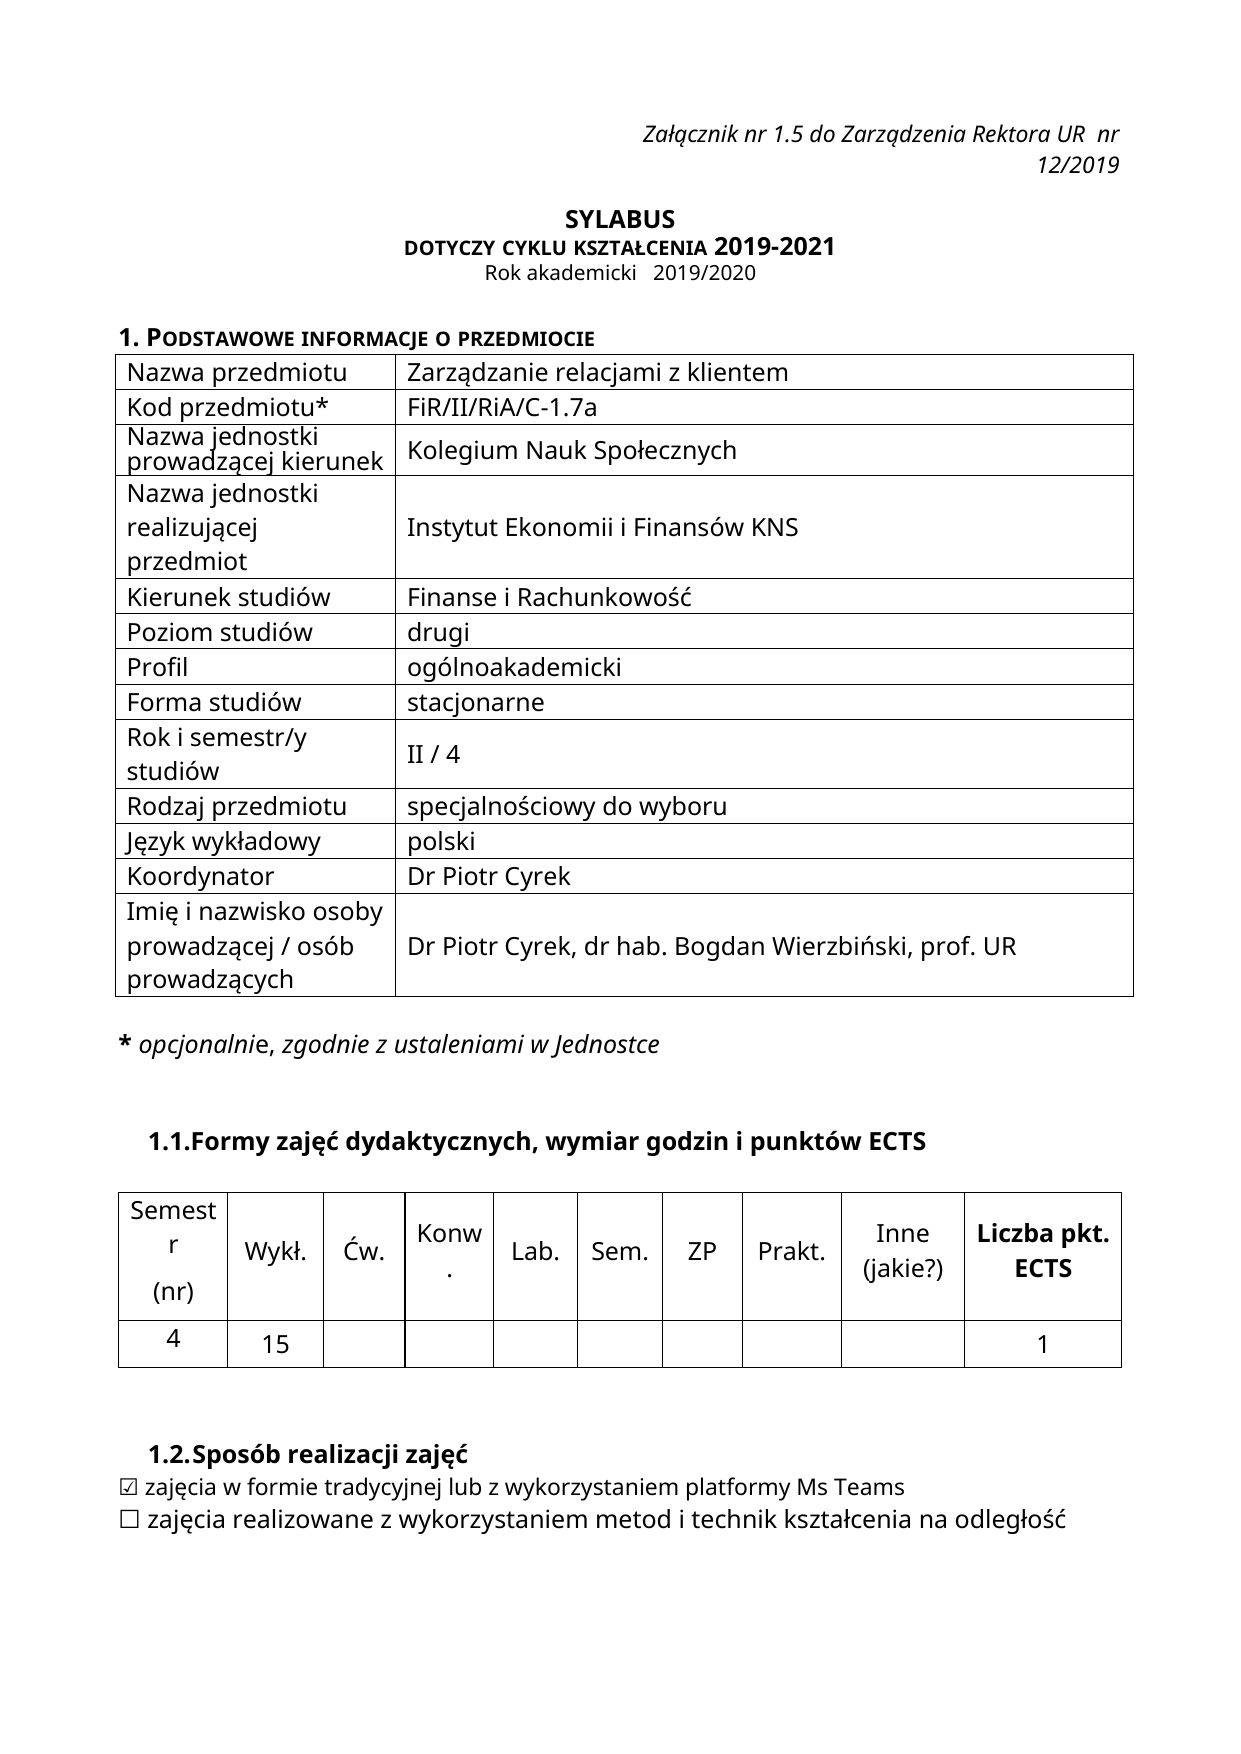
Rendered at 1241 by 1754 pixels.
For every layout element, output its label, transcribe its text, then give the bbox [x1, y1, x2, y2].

table_cell [842, 1321, 964, 1367]
table_cell [743, 1321, 841, 1367]
table_cell stacjonarne [396, 685, 1133, 718]
table_cell polski [396, 824, 1133, 858]
table_cell ogólnoakademicki [396, 649, 1133, 683]
table_cell Forma studiów [116, 685, 395, 718]
table_cell Rodzaj przedmiotu [116, 789, 395, 823]
text 1.1.Formy zajęć dydaktycznych, wymiar godzin i punktów ECTS [148, 1124, 1122, 1158]
text ☑ zajęcia w formie tradycyjnej lub z wykorzystaniem platformy Ms Teams [118, 1471, 1122, 1502]
table_cell [324, 1321, 404, 1367]
table_cell [663, 1321, 742, 1367]
table_header Prakt. [743, 1193, 841, 1320]
table_cell Kod przedmiotu* [116, 390, 395, 424]
table_cell [578, 1321, 662, 1367]
table_cell [406, 1321, 493, 1367]
table_cell Kierunek studiów [116, 579, 395, 613]
table_header Lab. [494, 1193, 577, 1320]
table_cell 15 [228, 1321, 323, 1367]
text ☐ zajęcia realizowane z wykorzystaniem metod i technik kształcenia na odległość [118, 1502, 1122, 1536]
table_cell II / 4 [396, 720, 1133, 788]
table_cell 1 [965, 1321, 1121, 1367]
table_header Liczba pkt. ECTS [965, 1193, 1121, 1320]
table_cell Dr Piotr Cyrek, dr hab. Bogdan Wierzbiński, prof. UR [396, 894, 1133, 996]
table_cell Profil [116, 649, 395, 683]
table_header Semestr (nr) [119, 1193, 227, 1320]
text 1. Podstawowe informacje o przedmiocie [118, 319, 1122, 354]
table_cell Nazwa jednostki realizującej przedmiot [116, 476, 395, 578]
table_cell Finanse i Rachunkowość [396, 579, 1133, 613]
table_header Ćw. [324, 1193, 404, 1320]
table_cell Rok i semestr/y studiów [116, 720, 395, 788]
table_cell Kolegium Nauk Społecznych [396, 425, 1133, 475]
table_cell specjalnościowy do wyboru [396, 789, 1133, 823]
table_cell Poziom studiów [116, 614, 395, 648]
text * opcjonalnie, zgodnie z ustaleniami w Jednostce [118, 1026, 1122, 1061]
table_cell FiR/II/RiA/C-1.7a [396, 390, 1133, 424]
table_cell Dr Piotr Cyrek [396, 859, 1133, 893]
table_cell Koordynator [116, 859, 395, 893]
table_header Konw. [406, 1193, 493, 1320]
table_header Inne (jakie?) [842, 1193, 964, 1320]
table_cell 4 [119, 1321, 227, 1367]
table_header ZP [663, 1193, 742, 1320]
table_cell Język wykładowy [116, 824, 395, 858]
table_header Nazwa przedmiotu [116, 355, 395, 389]
table_cell Instytut Ekonomii i Finansów KNS [396, 476, 1133, 578]
table_cell Imię i nazwisko osoby prowadzącej / osób prowadzących [116, 894, 395, 996]
table_header Wykł. [228, 1193, 323, 1320]
text 1.2. Sposób realizacji zajęć [148, 1436, 1122, 1471]
text dotyczy cyklu kształcenia 2019-2021 [118, 236, 1122, 261]
text SYLABUS [118, 201, 1122, 236]
text Rok akademicki 2019/2020 [118, 261, 1122, 286]
table_header Zarządzanie relacjami z klientem [396, 355, 1133, 389]
table_cell [494, 1321, 577, 1367]
table_header Sem. [578, 1193, 662, 1320]
table_cell drugi [396, 614, 1133, 648]
table_cell Nazwa jednostki prowadzącej kierunek [116, 425, 395, 475]
text Załącznik nr 1.5 do Zarządzenia Rektora UR nr 12/2019 [118, 118, 1122, 181]
